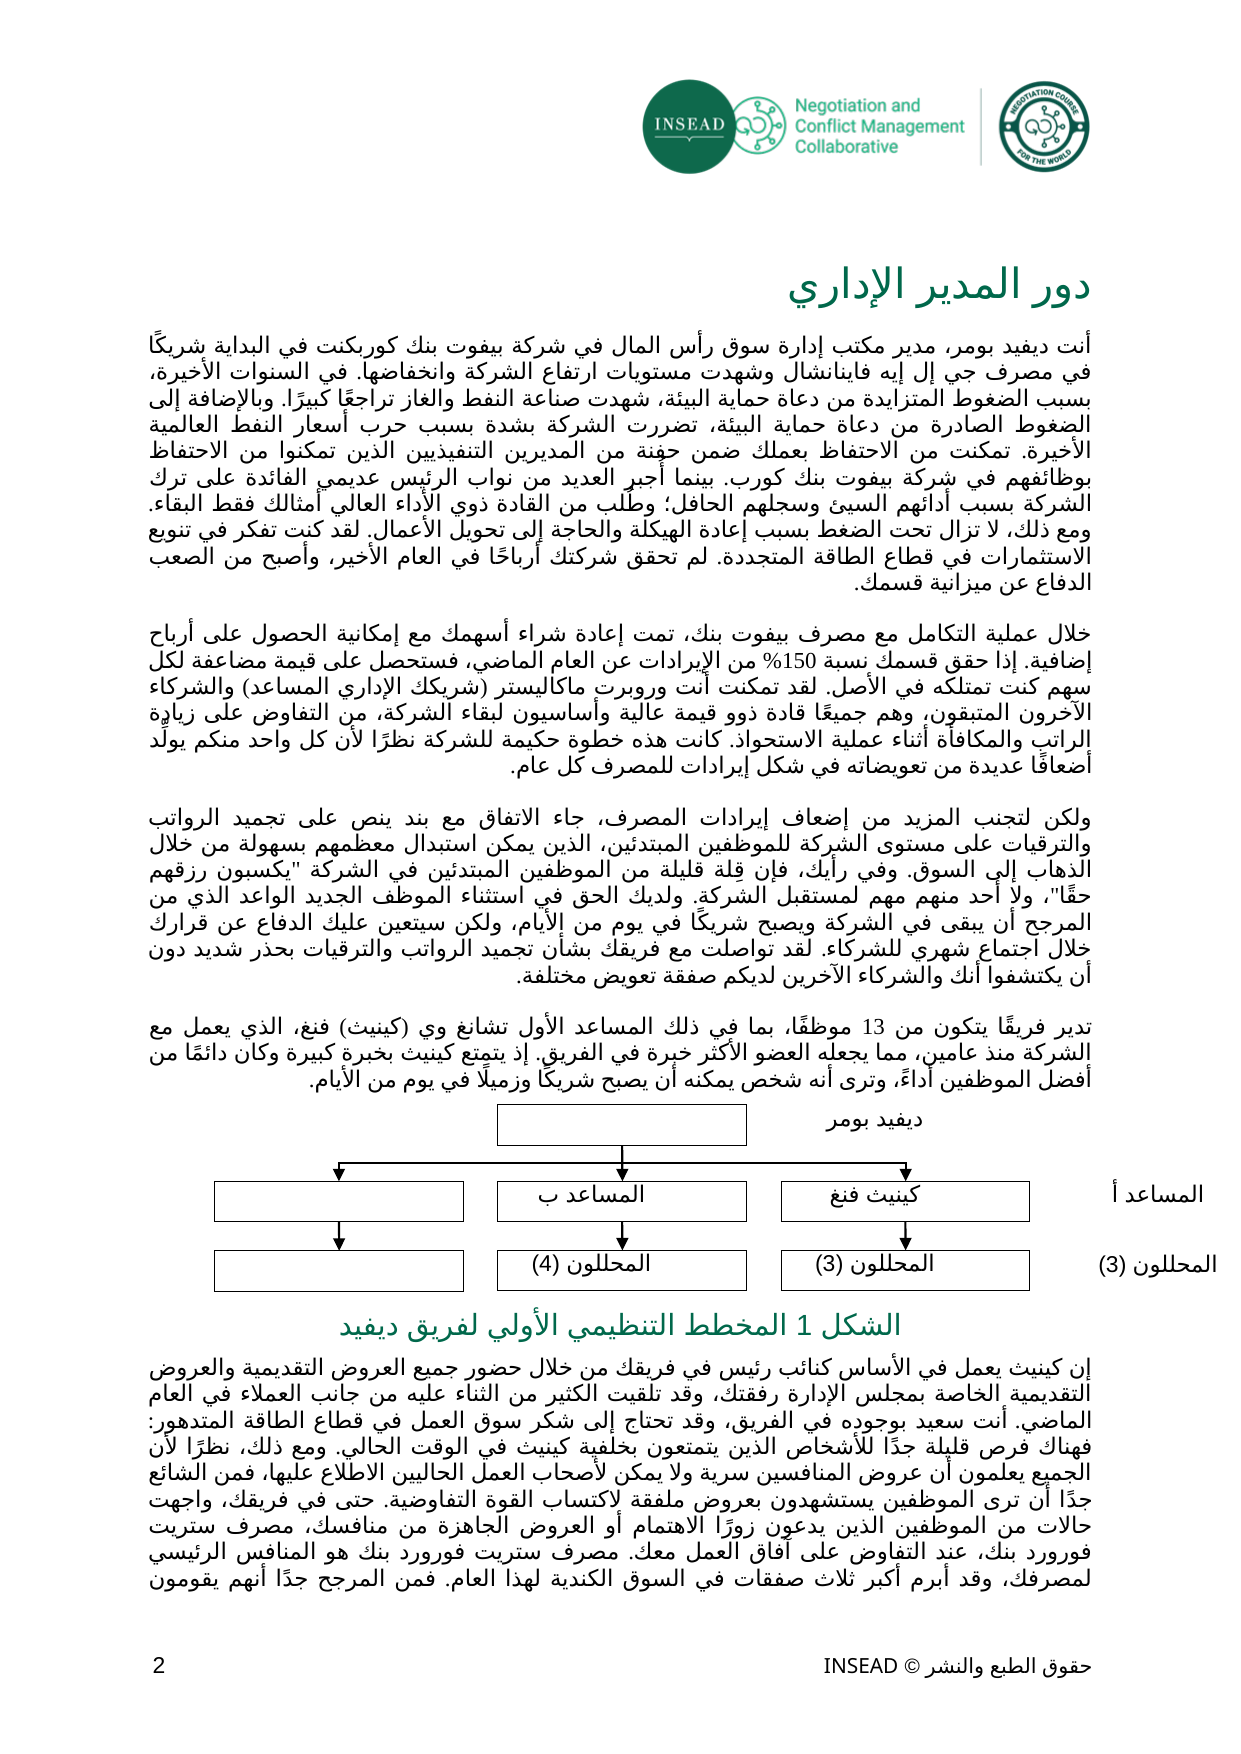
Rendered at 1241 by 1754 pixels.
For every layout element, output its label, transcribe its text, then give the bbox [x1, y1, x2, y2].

title الشكل 1 المخطط التنظيمي الأولي لفريق ديفيد [148, 1308, 1092, 1341]
title دور المدير الإداري [148, 259, 1092, 307]
text أنت ديفيد بومر، مدير مكتب إدارة سوق رأس المال في شركة بيفوت بنك كوربكنت في البداية شريكًا في مصرف جي إل إيه فاينانشال وشهدت مستويات ارتفاع الشركة وانخفاضها. في السنوات الأخيرة، بسبب الضغوط المتزايدة من دعاة حماية البيئة، شهدت صناعة النفط والغاز تراجعًا كبيرًا. وبالإضافة إلى الضغوط الصادرة من دعاة حماية البيئة، تضررت الشركة بشدة بسبب حرب أسعار النفط العالمية الأخيرة. تمكنت من الاحتفاظ بعملك ضمن حفنة من المديرين التنفيذيين الذين تمكنوا من الاحتفاظ بوظائفهم في شركة بيفوت بنك كورب. بينما أُجبر العديد من نواب الرئيس عديمي الفائدة على ترك الشركة بسبب أدائهم السيئ وسجلهم الحافل؛ وطُلب من القادة ذوي الأداء العالي أمثالك فقط البقاء. ومع ذلك، لا تزال تحت الضغط بسبب إعادة الهيكلة والحاجة إلى تحويل الأعمال. لقد كنت تفكر في تنويع الاستثمارات في قطاع الطاقة المتجددة. لم تحقق شركتك أرباحًا في العام الأخير، وأصبح من الصعب الدفاع عن ميزانية قسمك. [148, 332, 1092, 595]
text خلال عملية التكامل مع مصرف بيفوت بنك، تمت إعادة شراء أسهمك مع إمكانية الحصول على أرباح إضافية. إذا حقق قسمك نسبة 150% من الإيرادات عن العام الماضي، فستحصل على قيمة مضاعفة لكل سهم كنت تمتلكه في الأصل. لقد تمكنت أنت وروبرت ماكاليستر (شريكك الإداري المساعد) والشركاء الآخرون المتبقون، وهم جميعًا قادة ذوو قيمة عالية وأساسيون لبقاء الشركة، من التفاوض على زيادة الراتب والمكافأة أثناء عملية الاستحواذ. كانت هذه خطوة حكيمة للشركة نظرًا لأن كل واحد منكم يولِّد أضعافًا عديدة من تعويضاته في شكل إيرادات للمصرف كل عام. [148, 620, 1092, 778]
picture [639, 73, 1093, 180]
text ولكن لتجنب المزيد من إضعاف إيرادات المصرف، جاء الاتفاق مع بند ينص على تجميد الرواتب والترقيات على مستوى الشركة للموظفين المبتدئين، الذين يمكن استبدال معظمهم بسهولة من خلال الذهاب إلى السوق. وفي رأيك، فإن قِلة قليلة من الموظفين المبتدئين في الشركة "يكسبون رزقهم حقًا"، ولا أحد منهم مهم لمستقبل الشركة. ولديك الحق في استثناء الموظف الجديد الواعد الذي من المرجح أن يبقى في الشركة ويصبح شريكًا في يوم من الأيام، ولكن سيتعين عليك الدفاع عن قرارك خلال اجتماع شهري للشركاء. لقد تواصلت مع فريقك بشأن تجميد الرواتب والترقيات بحذر شديد دون أن يكتشفوا أنك والشركاء الآخرين لديكم صفقة تعويض مختلفة. [148, 803, 1092, 988]
text تدير فريقًا يتكون من 13 موظفًا، بما في ذلك المساعد الأول تشانغ وي (كينيث) فنغ، الذي يعمل مع الشركة منذ عامين، مما يجعله العضو الأكثر خبرة في الفريق. إذ يتمتع كينيث بخبرة كبيرة وكان دائمًا من أفضل الموظفين أداءً، وترى أنه شخص يمكنه أن يصبح شريكًا وزميلًا في يوم من الأيام. [148, 1013, 1092, 1092]
